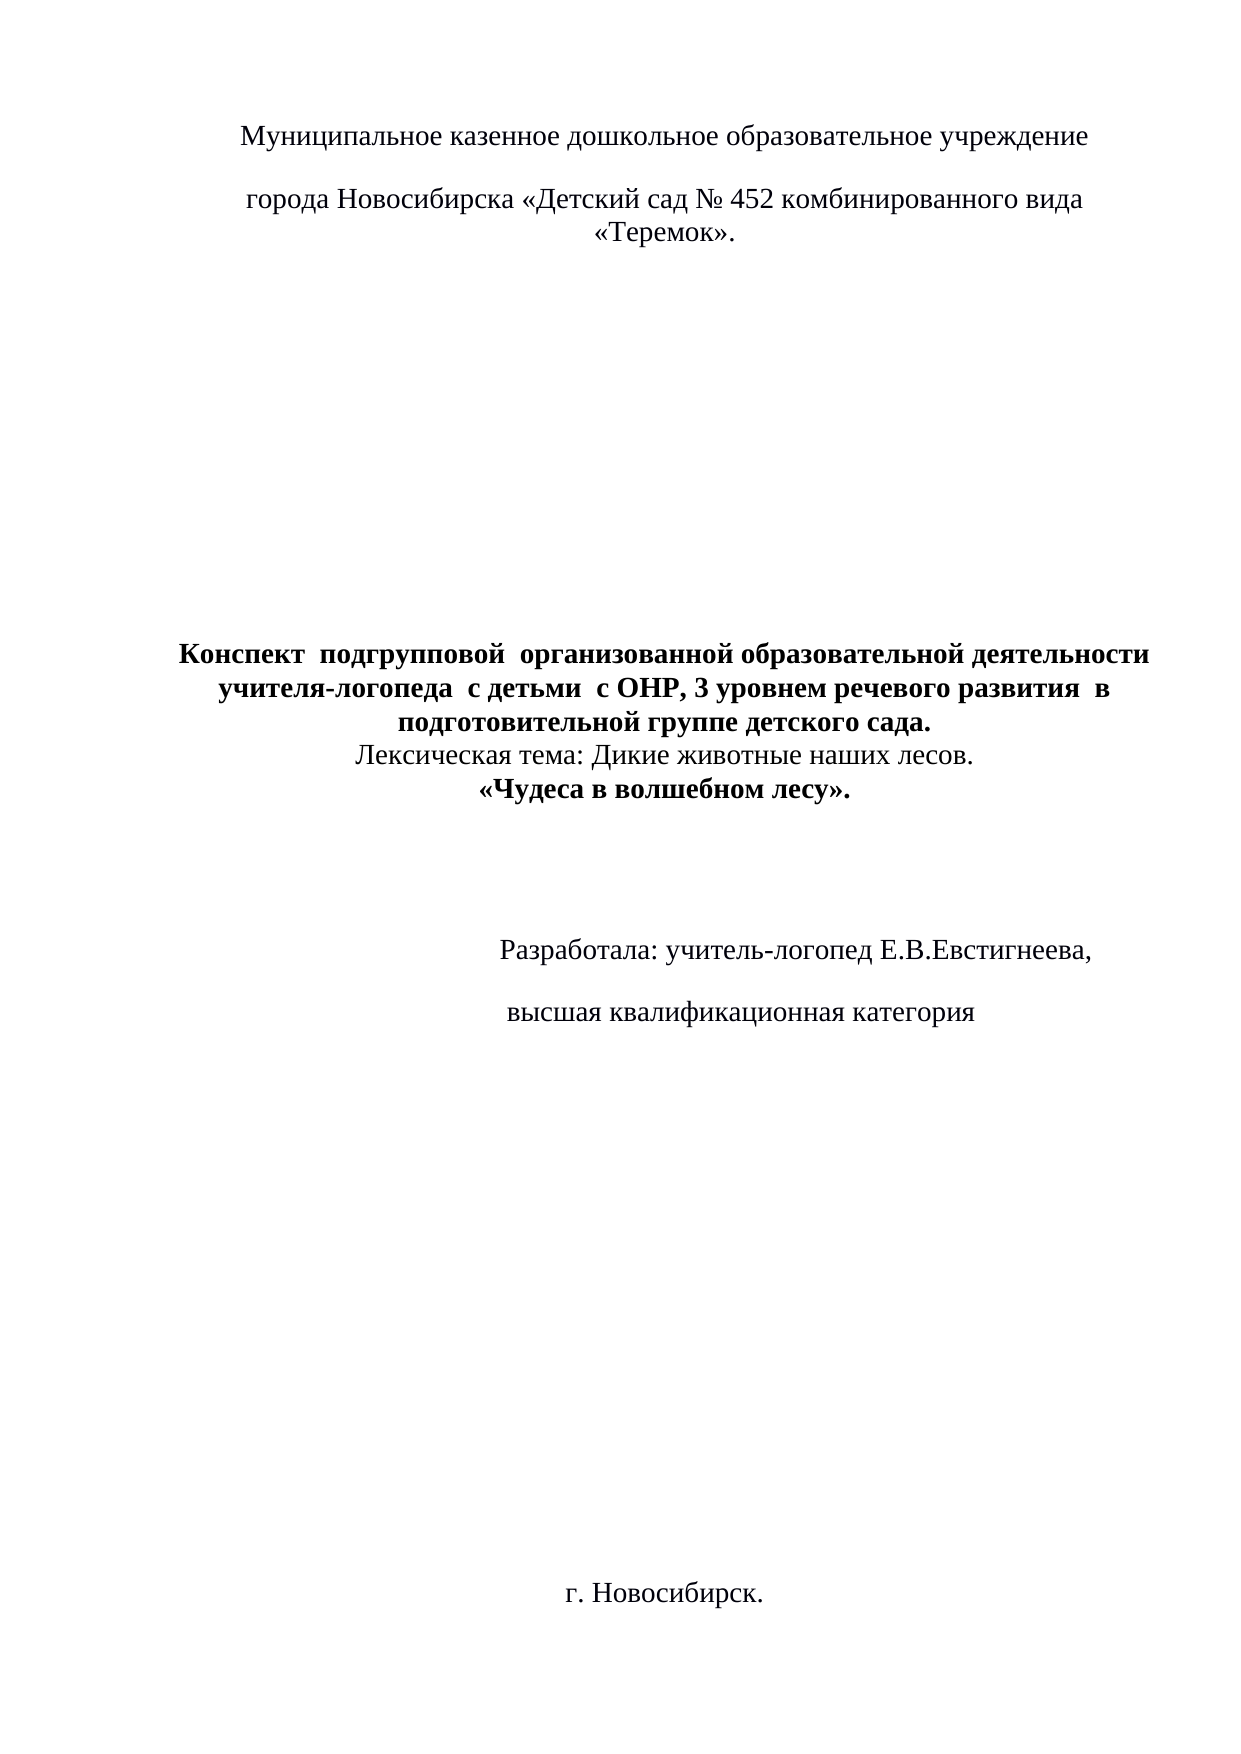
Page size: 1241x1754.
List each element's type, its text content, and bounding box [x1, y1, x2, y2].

text города Новосибирска «Детский сад № 452 комбинированного вида «Теремок». [177, 181, 1152, 248]
text Разработала: учитель-логопед Е.В.Евстигнеева, [177, 932, 1152, 965]
text Конспект подгрупповой организованной образовательной деятельности учителя-логопеда с детьми с ОНР, 3 уровнем речевого развития в подготовительной группе детского сада. [177, 637, 1152, 737]
text «Чудеса в волшебном лесу». [177, 771, 1152, 804]
text Лексическая тема: Дикие животные наших лесов. [177, 737, 1152, 771]
text г. Новосибирск. [177, 1576, 1152, 1609]
text высшая квалификационная категория [177, 994, 1152, 1028]
text Муниципальное казенное дошкольное образовательное учреждение [177, 118, 1152, 152]
